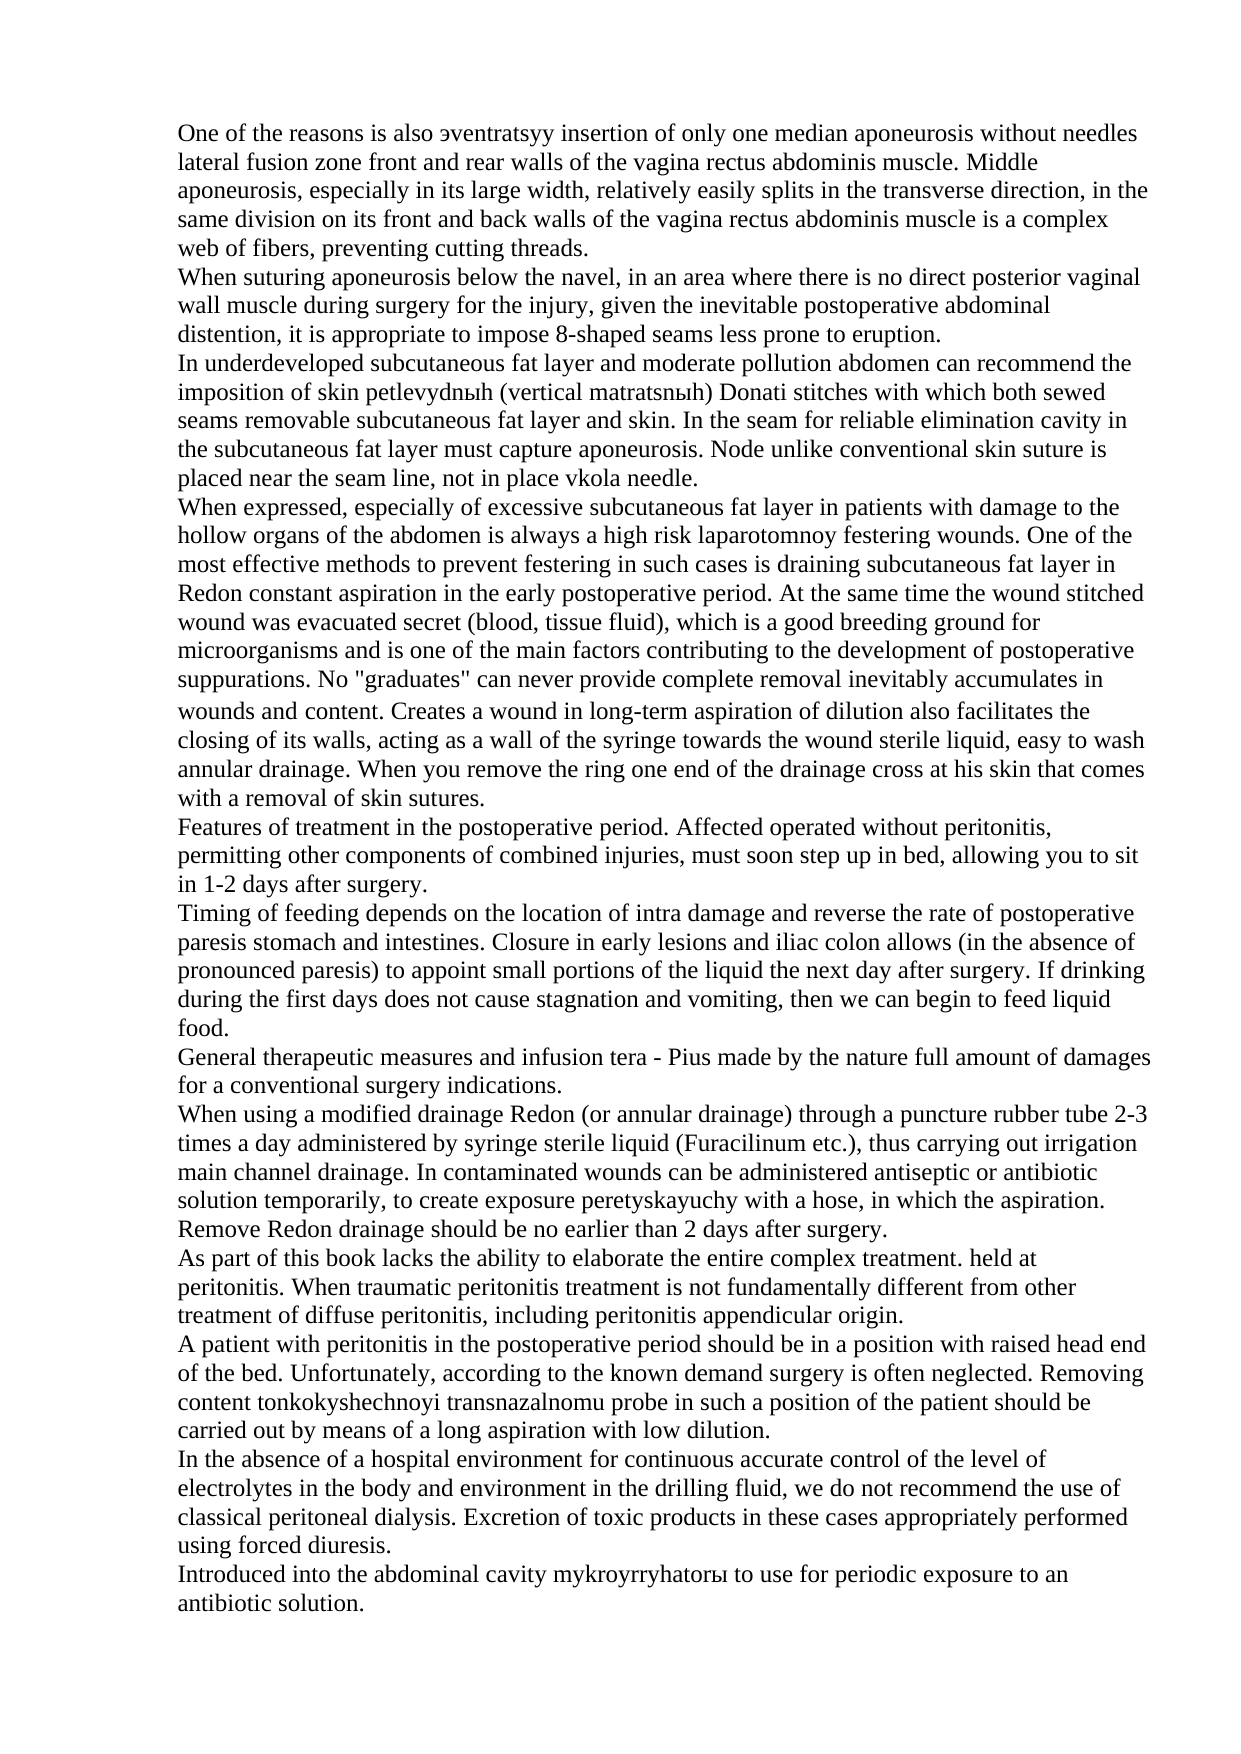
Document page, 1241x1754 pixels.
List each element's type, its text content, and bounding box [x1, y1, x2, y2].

text As part of this book lacks the ability to elaborate the entire complex treatment. held at peritonitis. When traumatic peritonitis treatment is not fundamentally different from other treatment of diffuse peritonitis, including peritonitis appendicular origin. [177, 1243, 1152, 1329]
text In the absence of a hospital environment for continuous accurate control of the level of electrolytes in the body and environment in the drilling fluid, we do not recommend the use of classical peritoneal dialysis. Excretion of toxic products in these cases appropriately performed using forced diuresis. [177, 1444, 1152, 1559]
text General therapeutic measures and infusion tera - Pius made by the nature full amount of damages for a conventional surgery indications. [177, 1042, 1152, 1099]
text When suturing aponeurosis below the navel, in an area where there is no direct posterior vaginal wall muscle during surgery for the injury, given the inevitable postoperative abdominal distention, it is appropriate to impose 8-shaped seams less prone to eruption. [177, 262, 1152, 348]
text In underdeveloped subcutaneous fat layer and moderate pollution abdomen can recommend the imposition of skin petlevydnыh (vertical matratsnыh) Donati stitches with which both sewed seams removable subcutaneous fat layer and skin. In the seam for reliable elimination cavity in the subcutaneous fat layer must capture aponeurosis. Node unlike conventional skin suture is placed near the seam line, not in place vkola needle. [177, 348, 1152, 492]
text One of the reasons is also эventratsyy insertion of only one median aponeurosis without needles lateral fusion zone front and rear walls of the vagina rectus abdominis muscle. Middle aponeurosis, especially in its large width, relatively easily splits in the transverse direction, in the same division on its front and back walls of the vagina rectus abdominis muscle is a complex web of fibers, preventing cutting threads. [177, 118, 1152, 262]
text Remove Redon drainage should be no earlier than 2 days after surgery. [177, 1214, 1152, 1243]
text When expressed, especially of excessive subcutaneous fat layer in patients with damage to the hollow organs of the abdomen is always a high risk laparotomnoy festering wounds. One of the most effective methods to prevent festering in such cases is draining subcutaneous fat layer in Redon constant aspiration in the early postoperative period. At the same time the wound stitched wound was evacuated secret (blood, tissue fluid), which is a good breeding ground for microorganisms and is one of the main factors contributing to the development of postoperative suppurations. No "graduates" can never provide complete removal inevitably accumulates in wounds and content. Creates a wound in long-term aspiration of dilution also facilitates the closing of its walls, acting as a wall of the syringe towards the wound sterile liquid, easy to wash annular drainage. When you remove the ring one end of the drainage cross at his skin that comes with a removal of skin sutures. [177, 492, 1152, 812]
text When using a modified drainage Redon (or annular drainage) through a puncture rubber tube 2-3 times a day administered by syringe sterile liquid (Furacilinum etc.), thus carrying out irrigation main channel drainage. In contaminated wounds can be administered antiseptic or antibiotic solution temporarily, to create exposure peretyskayuchy with a hose, in which the aspiration. [177, 1099, 1152, 1214]
text Introduced into the abdominal cavity mykroyrryhatorы to use for periodic exposure to an antibiotic solution. [177, 1559, 1152, 1617]
text Timing of feeding depends on the location of intra damage and reverse the rate of postoperative paresis stomach and intestines. Closure in early lesions and iliac colon allows (in the absence of pronounced paresis) to appoint small portions of the liquid the next day after surgery. If drinking during the first days does not cause stagnation and vomiting, then we can begin to feed liquid food. [177, 898, 1152, 1042]
text Features of treatment in the postoperative period. Affected operated without peritonitis, permitting other components of combined injuries, must soon step up in bed, allowing you to sit in 1-2 days after surgery. [177, 812, 1152, 898]
text A patient with peritonitis in the postoperative period should be in a position with raised head end of the bed. Unfortunately, according to the known demand surgery is often neglected. Removing content tonkokyshechnoyi transnazalnomu probe in such a position of the patient should be carried out by means of a long aspiration with low dilution. [177, 1329, 1152, 1444]
